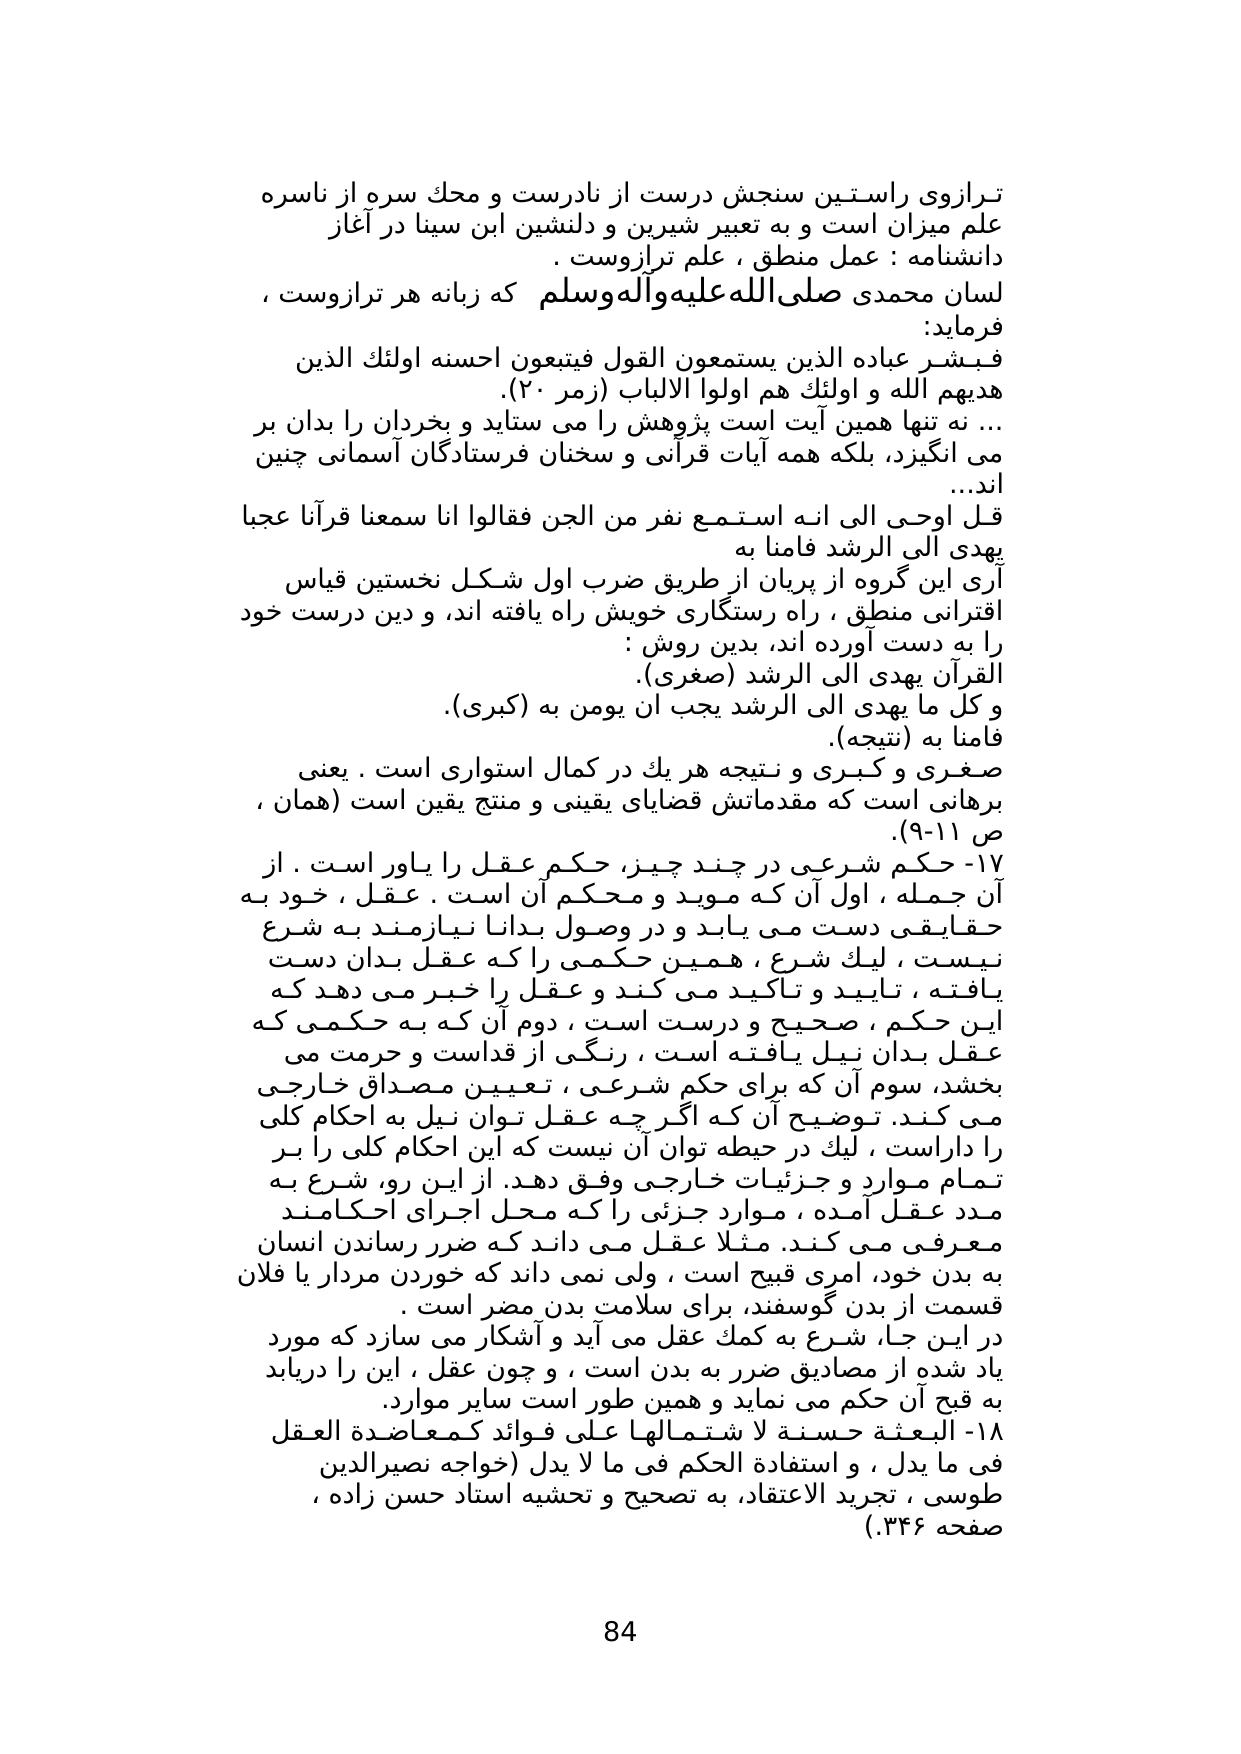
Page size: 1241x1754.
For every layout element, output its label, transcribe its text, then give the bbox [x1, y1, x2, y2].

text ۱۸- البـعـثـة حـسـنـة لا شـتـمـالهـا عـلى فـوائد كـمـعـاضـدة العـقل فى ما يدل ، و استفادة الحكم فى ما لا يدل (خواجه نصيرالدين طوسى ، تجريد الاعتقاد، به تصحيح و تحشيه استاد حسن زاده ، صفحه ۳۴۶.) [236, 1415, 1004, 1542]
text ... نه تنها همين آيت است پژوهش را مى ستايد و بخردان را بدان بر مى انگيزد، بلكه همه آيات قرآنى و سخنان فرستادگان آسمانى چنين اند... [236, 405, 1004, 500]
text ۱۷- حـكـم شـرعـى در چـنـد چـيـز، حـكـم عـقـل را يـاور اسـت . از آن جـمـله ، اول آن كـه مـويـد و مـحـكـم آن اسـت . عـقـل ، خـود بـه حـقـايـقـى دسـت مـى يـابـد و در وصـول بـدانـا نـيـازمـنـد بـه شـرع نـيـسـت ، ليـك شـرع ، هـمـيـن حـكـمـى را كـه عـقـل بـدان دسـت يـافـتـه ، تـايـيـد و تـاكـيـد مـى كـنـد و عـقـل را خـبـر مـى دهـد كـه ايـن حـكـم ، صـحـيـح و درسـت اسـت ، دوم آن كـه بـه حـكـمـى كـه عـقـل بـدان نـيـل يـافـتـه اسـت ، رنـگـى از قداست و حرمت مى بخشد، سوم آن كه براى حكم شـرعـى ، تـعـيـيـن مـصـداق خـارجـى مـى كـنـد. تـوضـيـح آن كـه اگـر چـه عـقـل تـوان نـيل به احكام كلى را داراست ، ليك در حيطه توان آن نيست كه اين احكام كلى را بـر تـمـام مـوارد و جـزئيـات خـارجـى وفـق دهـد. از ايـن رو، شـرع بـه مـدد عـقـل آمـده ، مـوارد جـزئى را كـه مـحـل اجـراى احـكـامـنـد مـعـرفـى مـى كـنـد. مـثـلا عـقـل مـى دانـد كـه ضرر رساندن انسان به بدن خود، امرى قبيح است ، ولى نمى داند كه خوردن مردار يا فلان قسمت از بدن گوسفند، براى سلامت بدن مضر است . [236, 847, 1004, 1321]
text و كل ما يهدى الى الرشد يجب ان يومن به (كبرى). [236, 689, 1004, 721]
text فامنا به (نتيجه). [236, 721, 1004, 753]
text تـرازوى راسـتـين سنجش درست از نادرست و محك سره از ناسره علم ميزان است و به تعبير شيرين و دلنشين ابن سينا در آغاز دانشنامه : عمل منطق ، علم ترازوست . [236, 177, 1004, 272]
text آرى اين گروه از پريان از طريق ضرب اول شـكـل نخستين قياس اقترانى منطق ، راه رستگارى خويش راه يافته اند، و دين درست خود را به دست آورده اند، بدين روش : [236, 563, 1004, 658]
text صـغـرى و كـبـرى و نـتيجه هر يك در كمال استوارى است . يعنى برهانى است كه مقدماتش قضاياى يقينى و منتج يقين است (همان ، ص ۱۱-۹). [236, 753, 1004, 847]
text فـبـشـر عباده الذين يستمعون القول فيتبعون احسنه اولئك الذين هديهم الله و اولئك هم اولوا الالباب (زمر ۲۰). [236, 342, 1004, 405]
text قـل اوحـى الى انـه اسـتـمـع نفر من الجن فقالوا انا سمعنا قرآنا عجبا يهدى الى الرشد فامنا به [236, 500, 1004, 563]
text در ايـن جـا، شـرع به كمك عقل مى آيد و آشكار مى سازد كه مورد ياد شده از مصاديق ضرر به بدن است ، و چون عقل ، اين را دريابد به قبح آن حكم مى نمايد و همين طور است ساير موارد. [236, 1321, 1004, 1415]
text القرآن يهدى الى الرشد (صغرى). [236, 658, 1004, 689]
text لسان محمدى صلى‌الله‌عليه‌وآله‌وسلم كه زبانه هر ترازوست ، فرمايد: [236, 272, 1004, 342]
